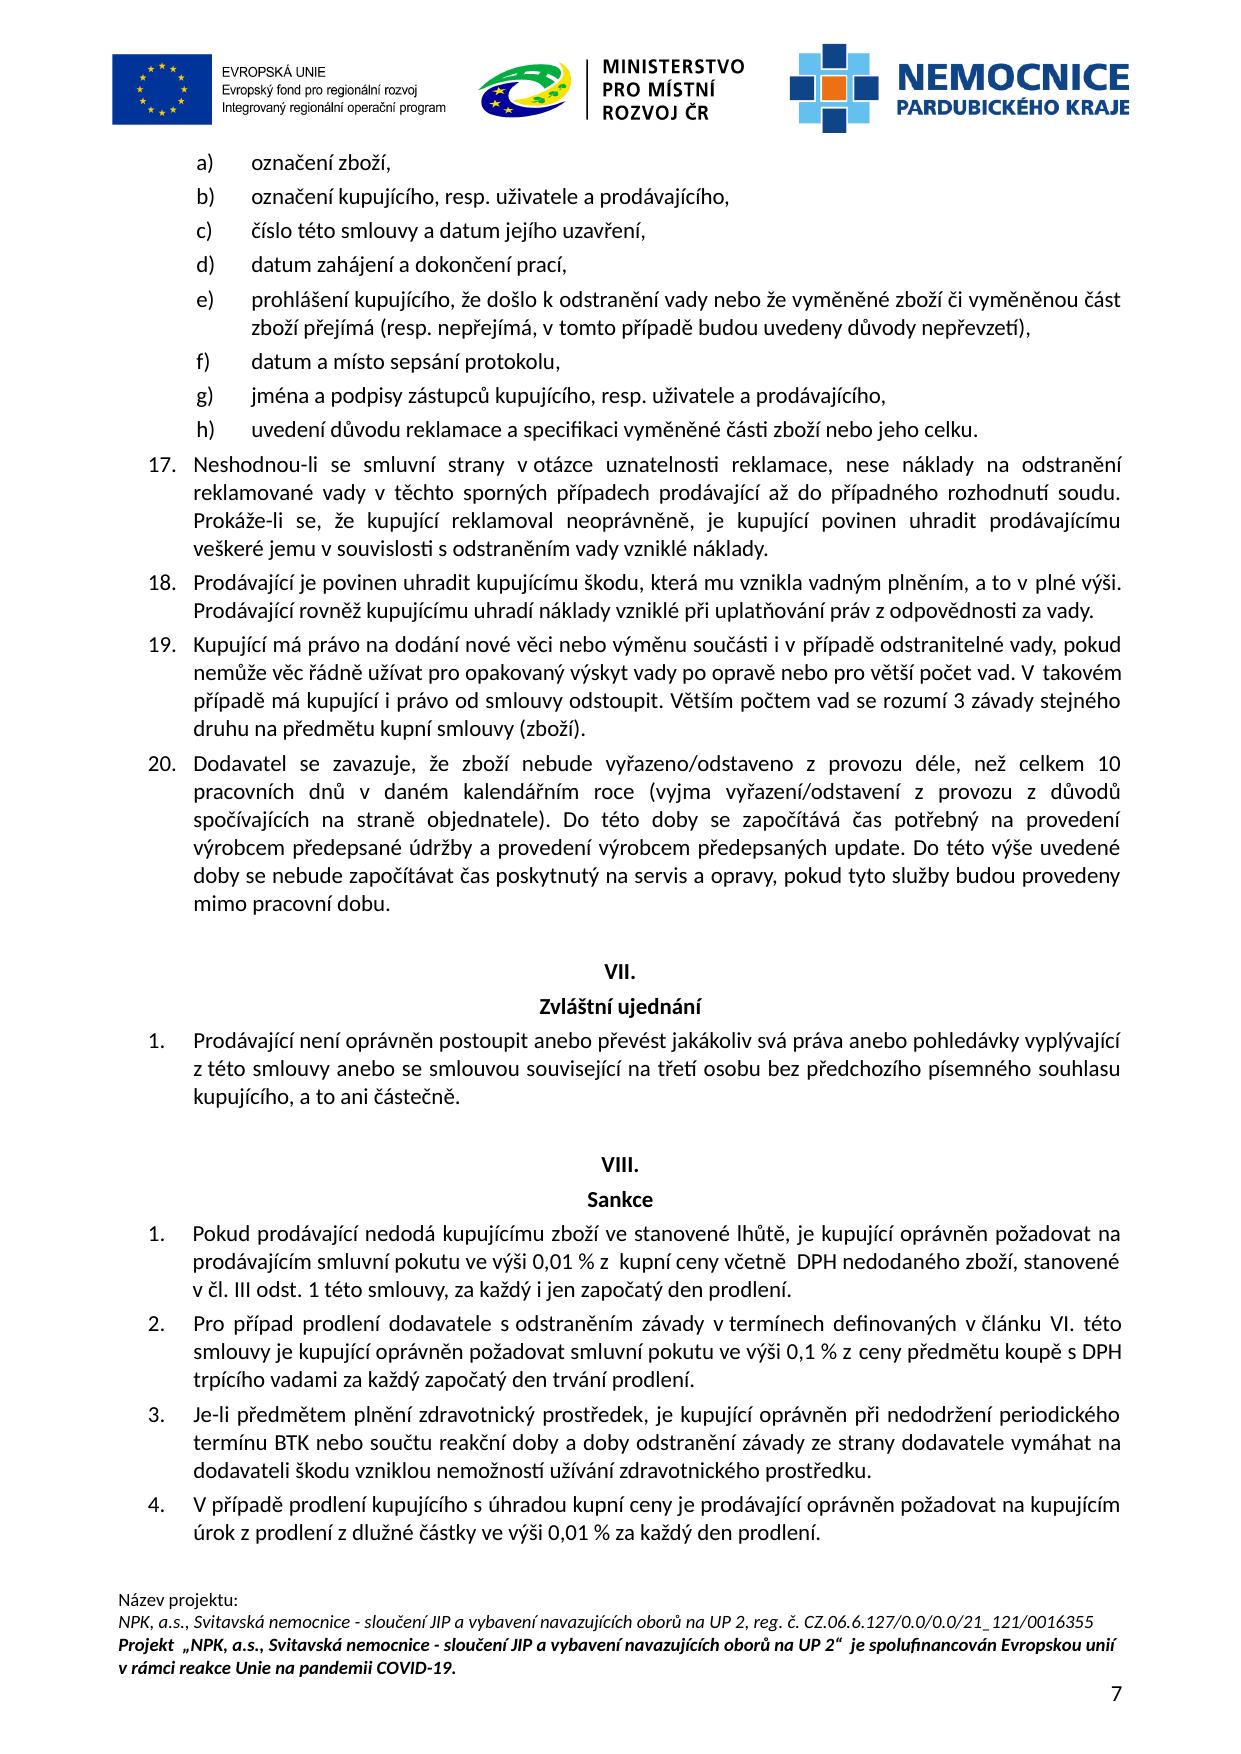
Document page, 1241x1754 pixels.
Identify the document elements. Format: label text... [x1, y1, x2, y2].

list Pro případ prodlení dodavatele s odstraněním závady v termínech definovaných v článku VI. této smlouvy je kupující oprávněn požadovat smluvní pokutu ve výši 0,1 % z ceny předmětu koupě s DPH trpícího vadami za každý započatý den trvání prodlení. [148, 1309, 1122, 1393]
list datum zahájení a dokončení prací, [196, 251, 1122, 278]
list Neshodnou-li se smluvní strany v otázce uznatelnosti reklamace, nese náklady na odstranění reklamované vady v těchto sporných případech prodávající až do případného rozhodnutí soudu. Prokáže-li se, že kupující reklamoval neoprávněně, je kupující povinen uhradit prodávajícímu veškeré jemu v souvislosti s odstraněním vady vzniklé náklady. [148, 450, 1122, 562]
text Zvláštní ujednání [118, 992, 1122, 1020]
list prohlášení kupujícího, že došlo k odstranění vady nebo že vyměněné zboží či vyměněnou část zboží přejímá (resp. nepřejímá, v tomto případě budou uvedeny důvody nepřevzetí), [196, 285, 1122, 341]
list Prodávající je povinen uhradit kupujícímu škodu, která mu vznikla vadným plněním, a to v plné výši. Prodávající rovněž kupujícímu uhradí náklady vzniklé při uplatňování práv z odpovědnosti za vady. [148, 568, 1122, 624]
list datum a místo sepsání protokolu, [196, 347, 1122, 375]
text VIII. [118, 1151, 1122, 1179]
picture [788, 42, 1130, 134]
list Prodávající není oprávněn postoupit anebo převést jakákoliv svá práva anebo pohledávky vyplývající z této smlouvy anebo se smlouvou související na třetí osobu bez předchozího písemného souhlasu kupujícího, a to ani částečně. [148, 1026, 1122, 1110]
text Sankce [118, 1185, 1122, 1213]
list jména a podpisy zástupců kupujícího, resp. uživatele a prodávajícího, [196, 381, 1122, 409]
list Je-li předmětem plnění zdravotnický prostředek, je kupující oprávněn při nedodržení periodického termínu BTK nebo součtu reakční doby a doby odstranění závady ze strany dodavatele vymáhat na dodavateli škodu vzniklou nemožností užívání zdravotnického prostředku. [148, 1400, 1122, 1484]
list označení zboží, [196, 148, 1122, 176]
list uvedení důvodu reklamace a specifikaci vyměněné části zboží nebo jeho celku. [196, 416, 1122, 444]
list Dodavatel se zavazuje, že zboží nebude vyřazeno/odstaveno z provozu déle, než celkem 10 pracovních dnů v daném kalendářním roce (vyjma vyřazení/odstavení z provozu z důvodů spočívajících na straně objednatele). Do této doby se započítává čas potřebný na provedení výrobcem předepsané údržby a provedení výrobcem předepsaných update. Do této výše uvedené doby se nebude započítávat čas poskytnutý na servis a opravy, pokud tyto služby budou provedeny mimo pracovní dobu. [148, 749, 1122, 917]
list Pokud prodávající nedodá kupujícímu zboží ve stanovené lhůtě, je kupující oprávněn požadovat na prodávajícím smluvní pokutu ve výši 0,01 % z kupní ceny včetně DPH nedodaného zboží, stanovené v čl. III odst. 1 této smlouvy, za každý i jen započatý den prodlení. [148, 1219, 1122, 1303]
list V případě prodlení kupujícího s úhradou kupní ceny je prodávající oprávněn požadovat na kupujícím úrok z prodlení z dlužné částky ve výši 0,01 % za každý den prodlení. [148, 1490, 1122, 1546]
list Kupující má právo na dodání nové věci nebo výměnu součásti i v případě odstranitelné vady, pokud nemůže věc řádně užívat pro opakovaný výskyt vady po opravě nebo pro větší počet vad. V takovém případě má kupující i právo od smlouvy odstoupit. Větším počtem vad se rozumí 3 závady stejného druhu na předmětu kupní smlouvy (zboží). [148, 631, 1122, 743]
list označení kupujícího, resp. uživatele a prodávajícího, [196, 182, 1122, 210]
list číslo této smlouvy a datum jejího uzavření, [196, 216, 1122, 244]
picture [90, 30, 766, 148]
text VII. [118, 957, 1122, 986]
